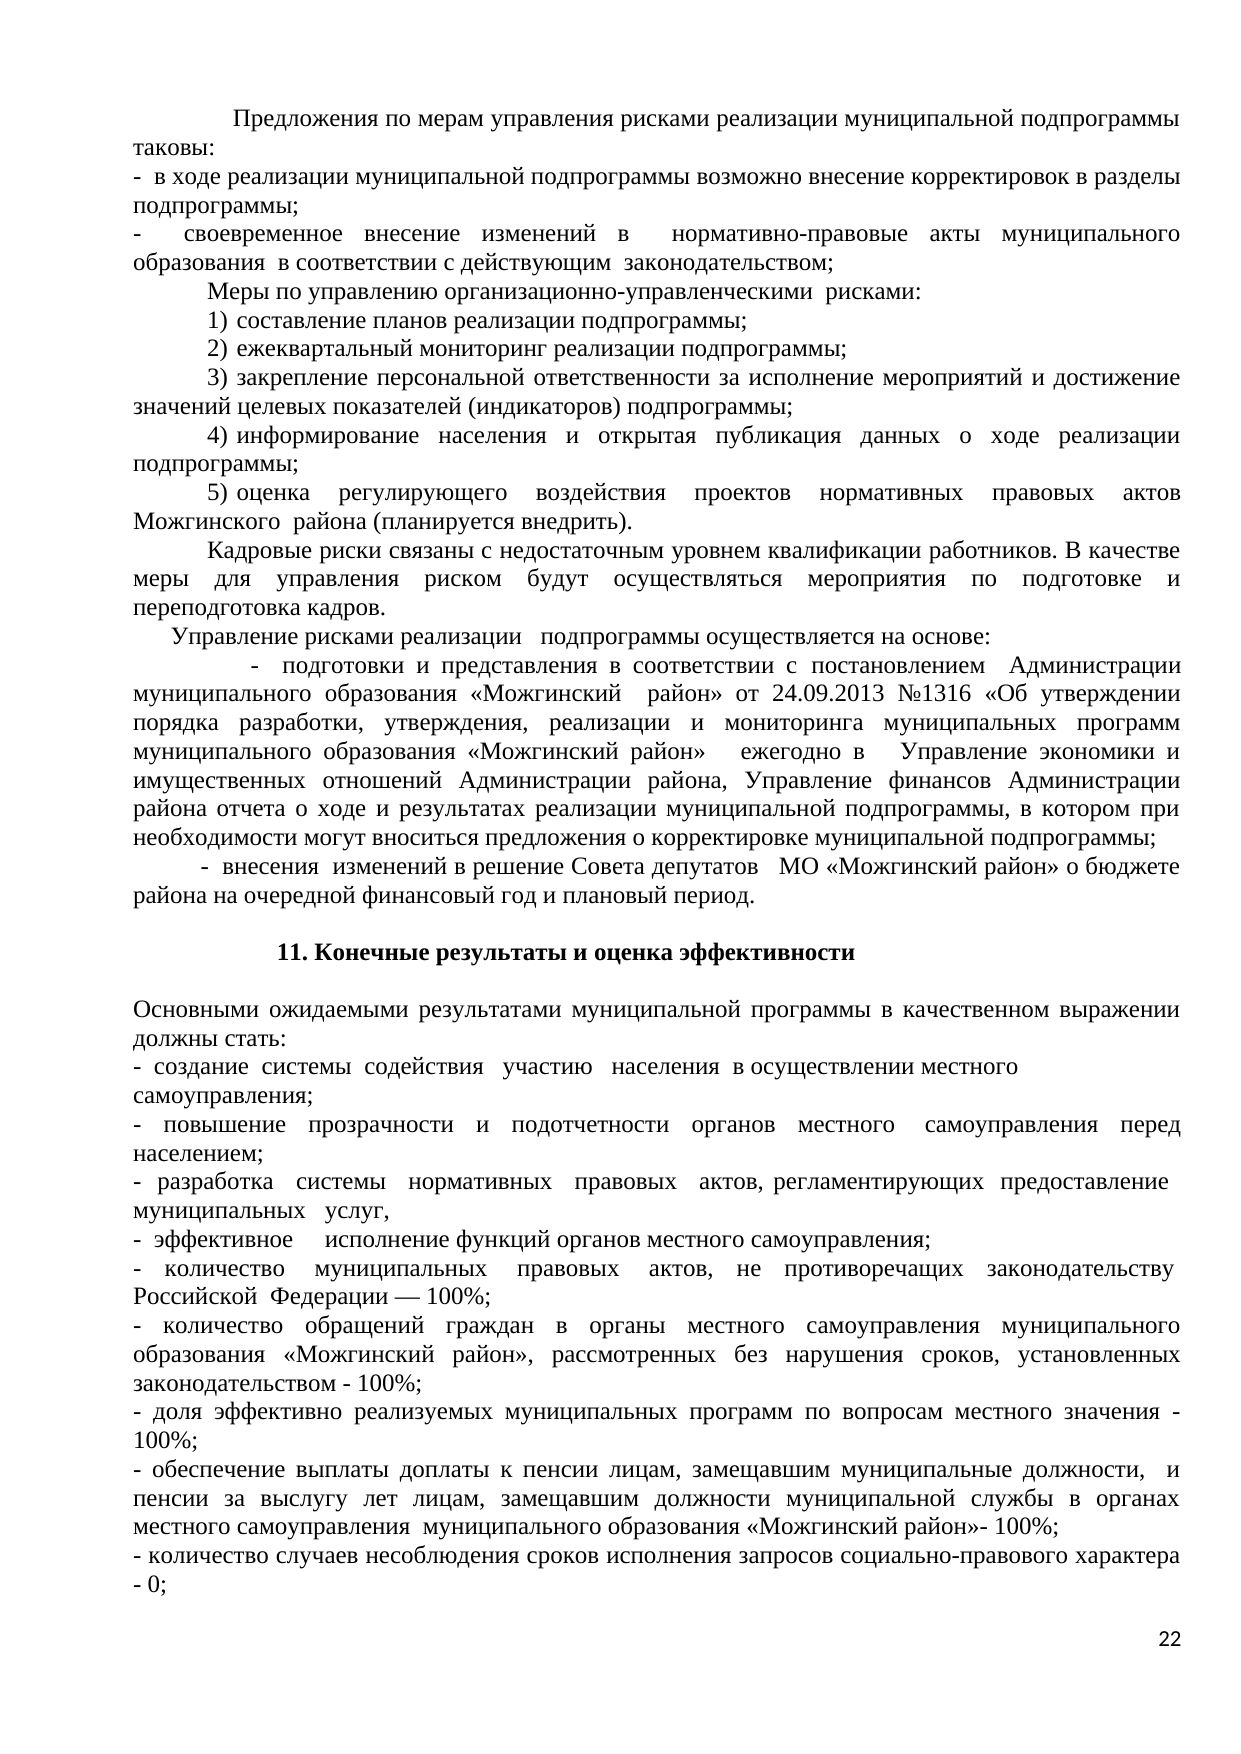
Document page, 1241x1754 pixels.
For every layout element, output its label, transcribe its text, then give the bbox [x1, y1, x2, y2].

text - количество случаев несоблюдения сроков исполнения запросов социально-правового характера - 0; [133, 1540, 1181, 1598]
text - количество обращений граждан в органы местного самоуправления муниципального образования «Можгинский район», рассмотренных без нарушения сроков, установленных законодательством - 100%; [133, 1310, 1181, 1396]
text - своевременное внесение изменений в нормативно-правовые акты муниципального образования в соответствии с действующим законодательством; [133, 218, 1181, 276]
text 11. Конечные результаты и оценка эффективности [133, 937, 1181, 966]
text 5) оценка регулирующего воздействия проектов нормативных правовых актов Можгинского района (планируется внедрить). [133, 477, 1181, 535]
text Предложения по мерам управления рисками реализации муниципальной подпрограммы таковы: [133, 103, 1181, 161]
text 3) закрепление персональной ответственности за исполнение мероприятий и достижение значений целевых показателей (индикаторов) подпрограммы; [133, 362, 1181, 420]
text - эффективное исполнение функций органов местного самоуправления; [133, 1224, 1181, 1253]
text Управление рисками реализации подпрограммы осуществляется на основе: [133, 621, 1181, 650]
text - создание системы содействия участию населения в осуществлении местного [133, 1051, 1181, 1080]
text самоуправления; [133, 1080, 1181, 1109]
text 4) информирование населения и открытая публикация данных о ходе реализации подпрограммы; [133, 420, 1181, 477]
text Основными ожидаемыми результатами муниципальной программы в качественном выражении должны стать: [133, 994, 1181, 1051]
text Меры по управлению организационно-управленческими рисками: [133, 276, 1181, 305]
text 2) ежеквартальный мониторинг реализации подпрограммы; [133, 333, 1181, 362]
text - повышение прозрачности и подотчетности органов местного самоуправления перед населением; [133, 1109, 1181, 1166]
text - доля эффективно реализуемых муниципальных программ по вопросам местного значения - 100%; [133, 1396, 1181, 1454]
text - подготовки и представления в соответствии с постановлением Администрации муниципального образования «Можгинский район» от 24.09.2013 №1316 «Об утверждении порядка разработки, утверждения, реализации и мониторинга муниципальных программ муниципального образования «Можгинский район» ежегодно в Управление экономики и имущественных отношений Администрации района, Управление финансов Администрации района отчета о ходе и результатах реализации муниципальной подпрограммы, в котором при необходимости могут вноситься предложения о корректировке муниципальной подпрограммы; [133, 650, 1181, 851]
text - разработка системы нормативных правовых актов, регламентирующих предоставление муниципальных услуг, [133, 1166, 1181, 1224]
text - обеспечение выплаты доплаты к пенсии лицам, замещавшим муниципальные должности, и пенсии за выслугу лет лицам, замещавшим должности муниципальной службы в органах местного самоуправления муниципального образования «Можгинский район»- 100%; [133, 1454, 1181, 1540]
text - внесения изменений в решение Совета депутатов МО «Можгинский район» о бюджете района на очередной финансовый год и плановый период. [133, 851, 1181, 908]
text Кадровые риски связаны с недостаточным уровнем квалификации работников. В качестве меры для управления риском будут осуществляться мероприятия по подготовке и переподготовка кадров. [133, 535, 1181, 621]
text 1) составление планов реализации подпрограммы; [133, 305, 1181, 333]
text - количество муниципальных правовых актов, не противоречащих законодательству Российской Федерации — 100%; [133, 1253, 1181, 1310]
text - в ходе реализации муниципальной подпрограммы возможно внесение корректировок в разделы подпрограммы; [133, 161, 1181, 218]
